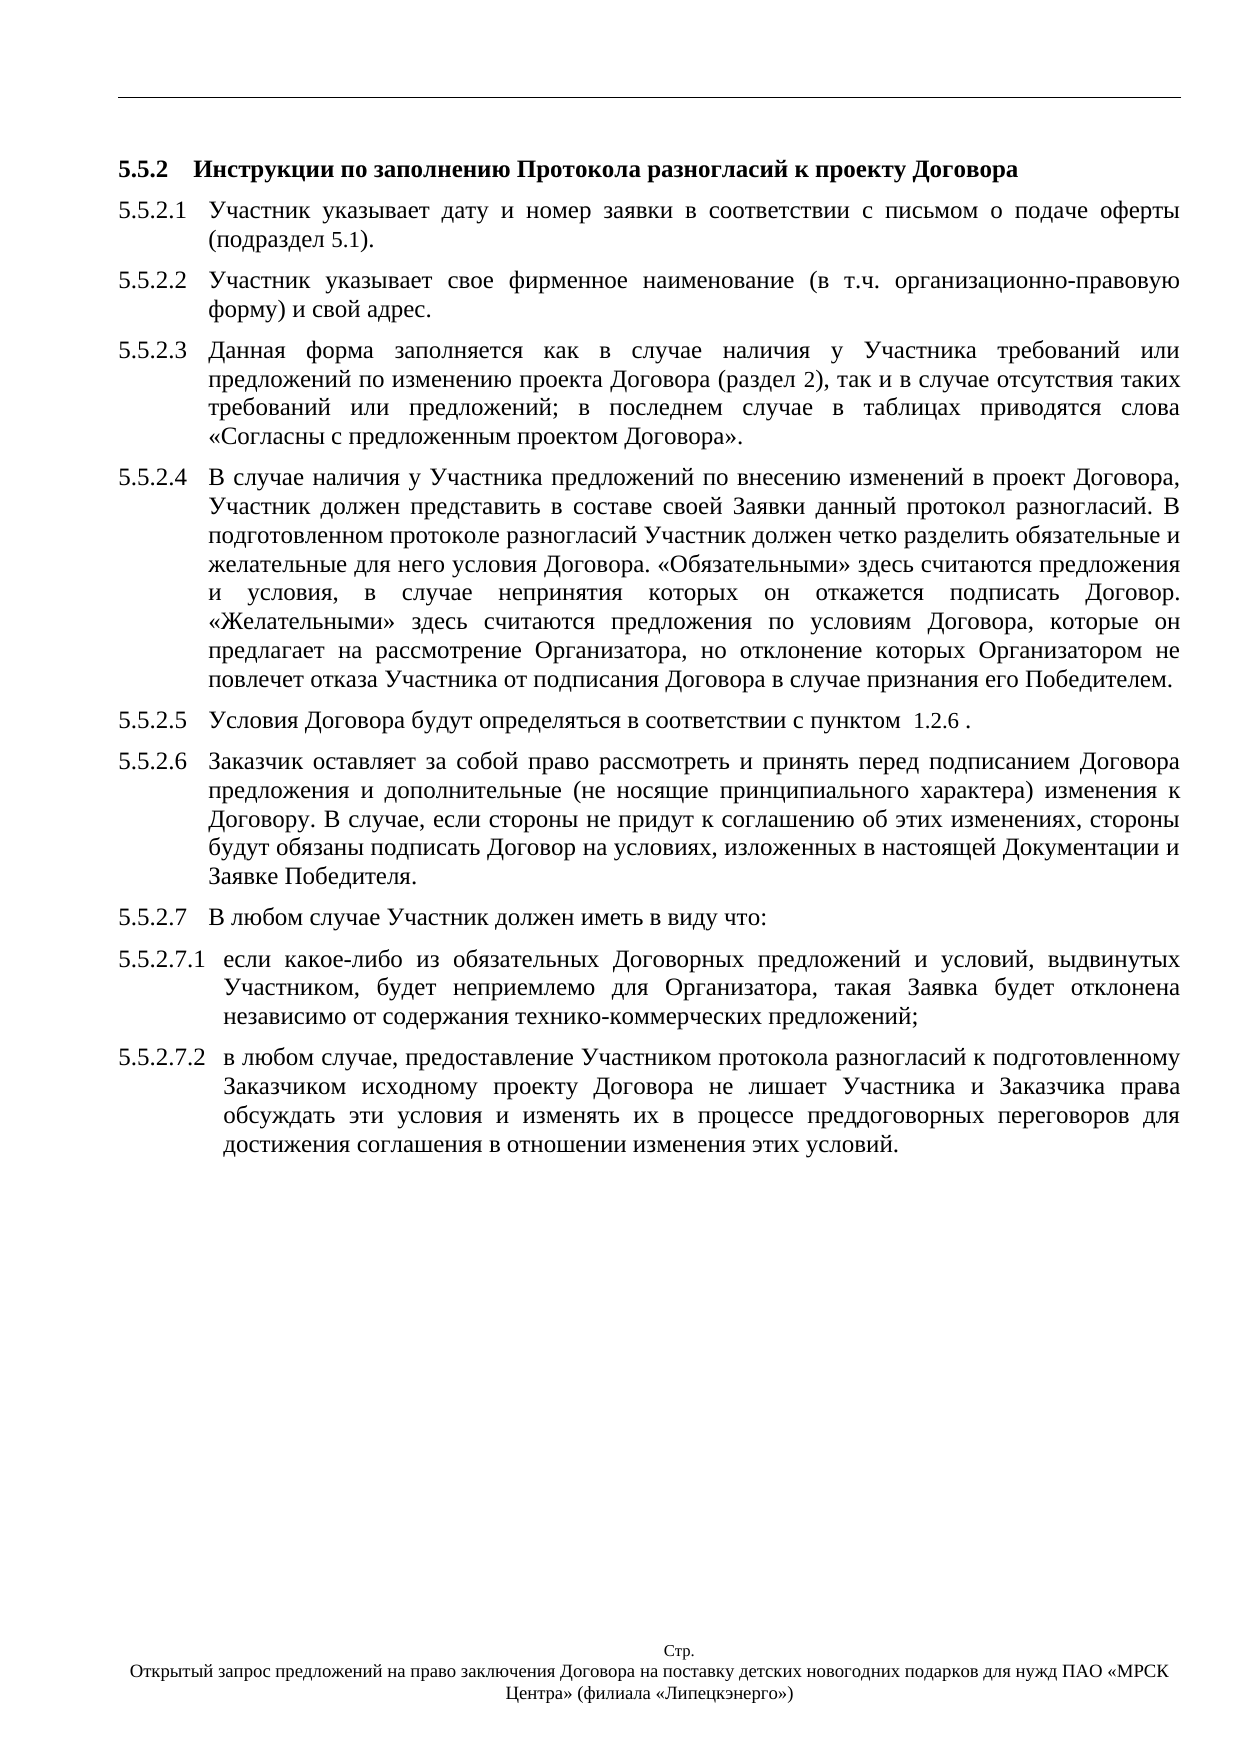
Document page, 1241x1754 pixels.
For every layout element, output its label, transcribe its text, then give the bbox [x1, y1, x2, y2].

subtitle Инструкции по заполнению Протокола разногласий к проекту Договора [118, 154, 1181, 182]
list если какое-либо из обязательных Договорных предложений и условий, выдвинутых Участником, будет неприемлемо для Организатора, такая Заявка будет отклонена независимо от содержания технико-коммерческих предложений; [118, 944, 1181, 1030]
list В любом случае Участник должен иметь в виду что: [118, 902, 1181, 931]
list Заказчик оставляет за собой право рассмотреть и принять перед подписанием Договора предложения и дополнительные (не носящие принципиального характера) изменения к Договору. В случае, если стороны не придут к соглашению об этих изменениях, стороны будут обязаны подписать Договор на условиях, изложенных в настоящей Документации и Заявке Победителя. [118, 746, 1181, 890]
list Участник указывает дату и номер заявки в соответствии с письмом о подаче оферты (подраздел 5.1). [118, 195, 1181, 252]
list В случае наличия у Участника предложений по внесению изменений в проект Договора, Участник должен представить в составе своей Заявки данный протокол разногласий. В подготовленном протоколе разногласий Участник должен четко разделить обязательные и желательные для него условия Договора. «Обязательными» здесь считаются предложения и условия, в случае непринятия которых он откажется подписать Договор. «Желательными» здесь считаются предложения по условиям Договора, которые он предлагает на рассмотрение Организатора, но отклонение которых Организатором не повлечет отказа Участника от подписания Договора в случае признания его Победителем. [118, 462, 1181, 692]
list Участник указывает свое фирменное наименование (в т.ч. организационно-правовую форму) и свой адрес. [118, 265, 1181, 322]
list Данная форма заполняется как в случае наличия у Участника требований или предложений по изменению проекта Договора (раздел 2), так и в случае отсутствия таких требований или предложений; в последнем случае в таблицах приводятся слова «Согласны с предложенным проектом Договора». [118, 335, 1181, 450]
list Условия Договора будут определяться в соответствии с пунктом 1.2.6 . [118, 705, 1181, 734]
list в любом случае, предоставление Участником протокола разногласий к подготовленному Заказчиком исходному проекту Договора не лишает Участника и Заказчика права обсуждать эти условия и изменять их в процессе преддоговорных переговоров для достижения соглашения в отношении изменения этих условий. [118, 1042, 1181, 1157]
